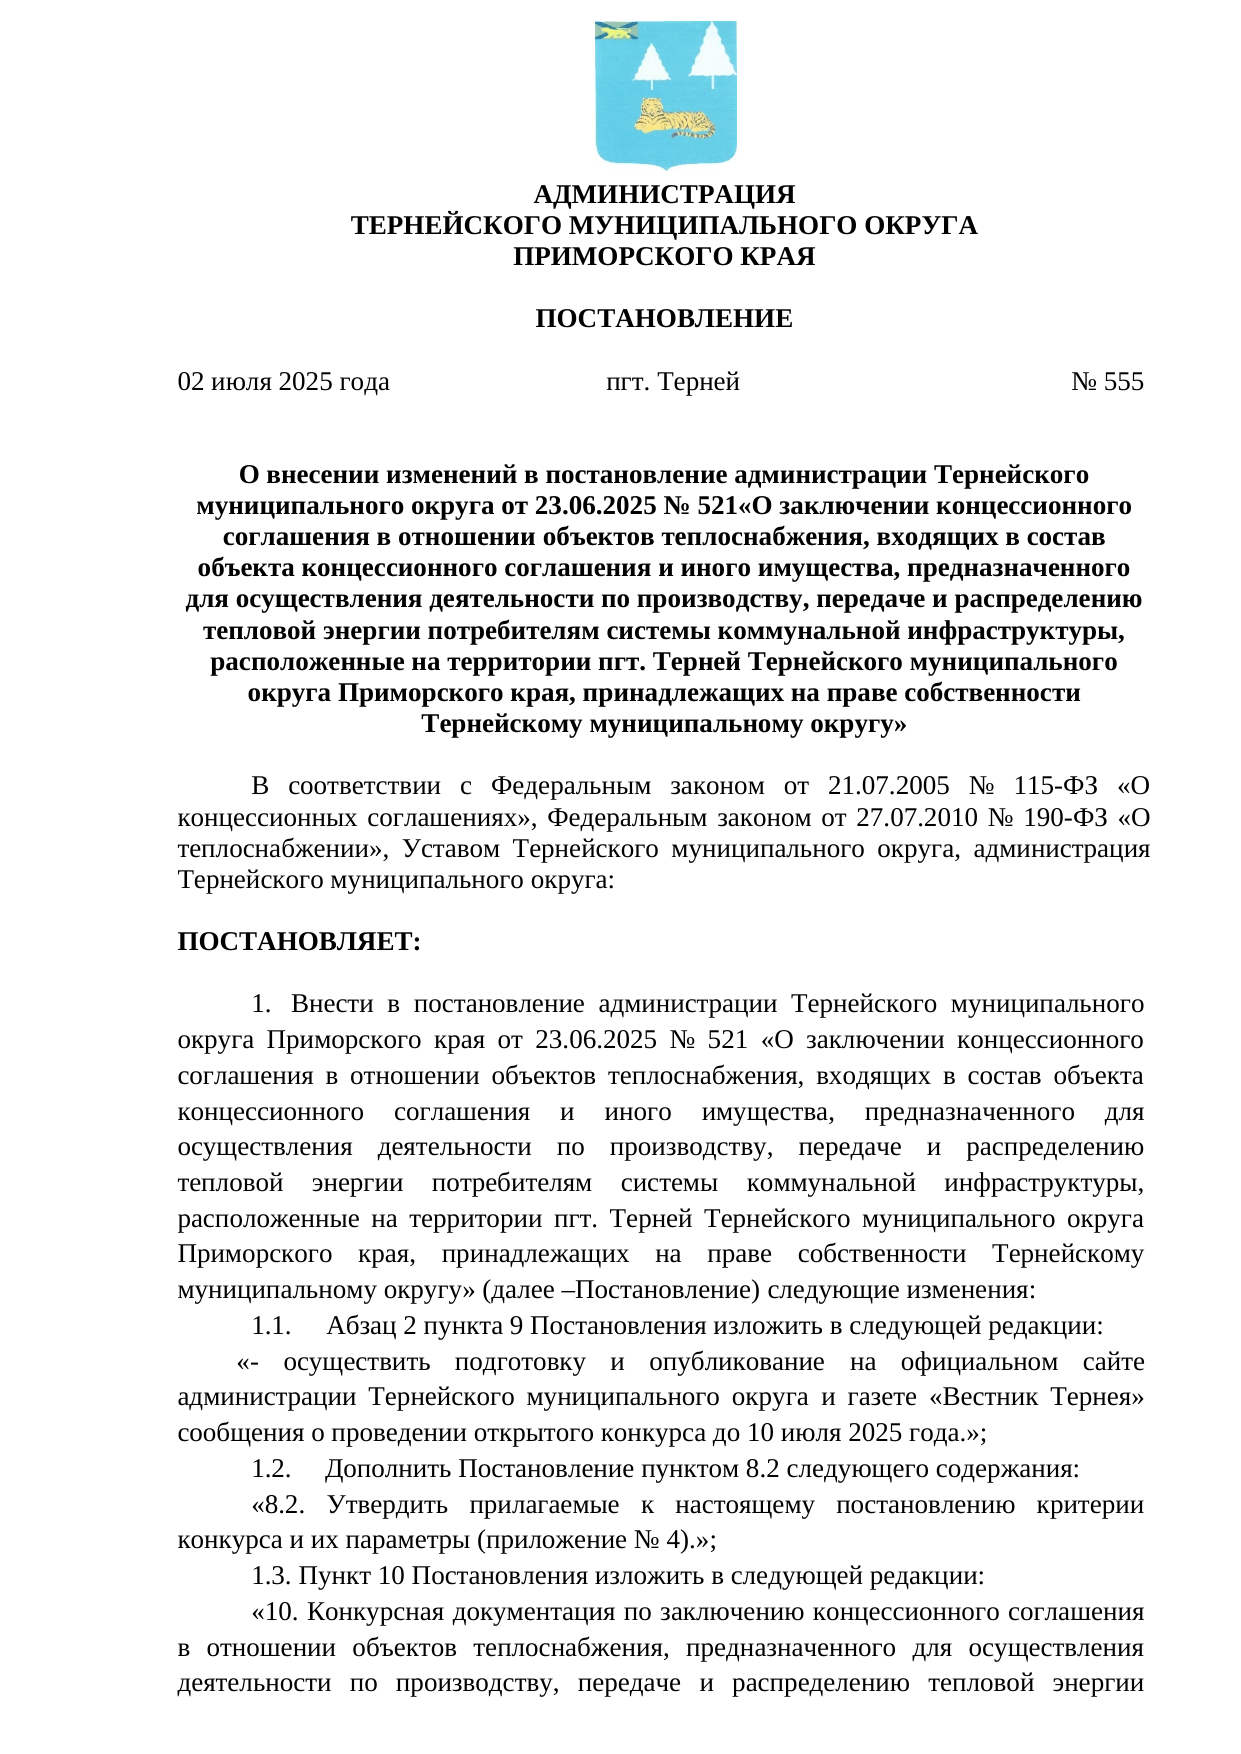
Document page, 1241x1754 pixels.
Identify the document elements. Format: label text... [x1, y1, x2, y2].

text В соответствии с Федеральным законом от 21.07.2005 № 115-ФЗ «О концессионных соглашениях», Федеральным законом от 27.07.2010 № 190-ФЗ «О теплоснабжении», Уставом Тернейского муниципального округа, администрация Тернейского муниципального округа: [177, 769, 1152, 894]
text ПРИМОРСКОГО КРАЯ [177, 240, 1152, 271]
list «- осуществить подготовку и опубликование на официальном сайте администрации Тернейского муниципального округа и газете «Вестник Тернея» сообщения о проведении открытого конкурса до 10 июля 2025 года.»; [177, 1345, 1145, 1447]
text ПОСТАНОВЛЕНИЕ [177, 302, 1152, 333]
text ТЕРНЕЙСКОГО МУНИЦИПАЛЬНОГО ОКРУГА [177, 209, 1152, 240]
text ПОСТАНОВЛЯЕТ: [177, 925, 1152, 956]
picture [595, 21, 737, 171]
text О внесении изменений в постановление администрации Тернейского муниципального округа от 23.06.2025 № 521«О заключении концессионного соглашения в отношении объектов теплоснабжения, входящих в состав объекта концессионного соглашения и иного имущества, предназначенного для осуществления деятельности по производству, передаче и распределению тепловой энергии потребителям системы коммунальной инфраструктуры, расположенные на территории пгт. Терней Тернейского муниципального округа Приморского края, принадлежащих на праве собственности Тернейскому муниципальному округу» [177, 458, 1152, 738]
text АДМИНИСТРАЦИЯ [177, 178, 1152, 209]
text 02 июля 2025 года пгт. Терней № 555 [177, 364, 1152, 396]
list «8.2. Утвердить прилагаемые к настоящему постановлению критерии конкурса и их параметры (приложение № 4).»; [177, 1488, 1145, 1554]
list Внести в постановление администрации Тернейского муниципального округа Приморского края от 23.06.2025 № 521 «О заключении концессионного соглашения в отношении объектов теплоснабжения, входящих в состав объекта концессионного соглашения и иного имущества, предназначенного для осуществления деятельности по производству, передаче и распределению тепловой энергии потребителям системы коммунальной инфраструктуры, расположенные на территории пгт. Терней Тернейского муниципального округа Приморского края, принадлежащих на праве собственности Тернейскому муниципальному округу» (далее –Постановление) следующие изменения: [177, 987, 1145, 1304]
list Дополнить Постановление пунктом 8.2 следующего содержания: [177, 1452, 1145, 1483]
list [177, 1595, 1145, 1697]
list 1.3. Пункт 10 Постановления изложить в следующей редакции: [177, 1559, 1145, 1590]
list Абзац 2 пункта 9 Постановления изложить в следующей редакции: [251, 1309, 1145, 1340]
